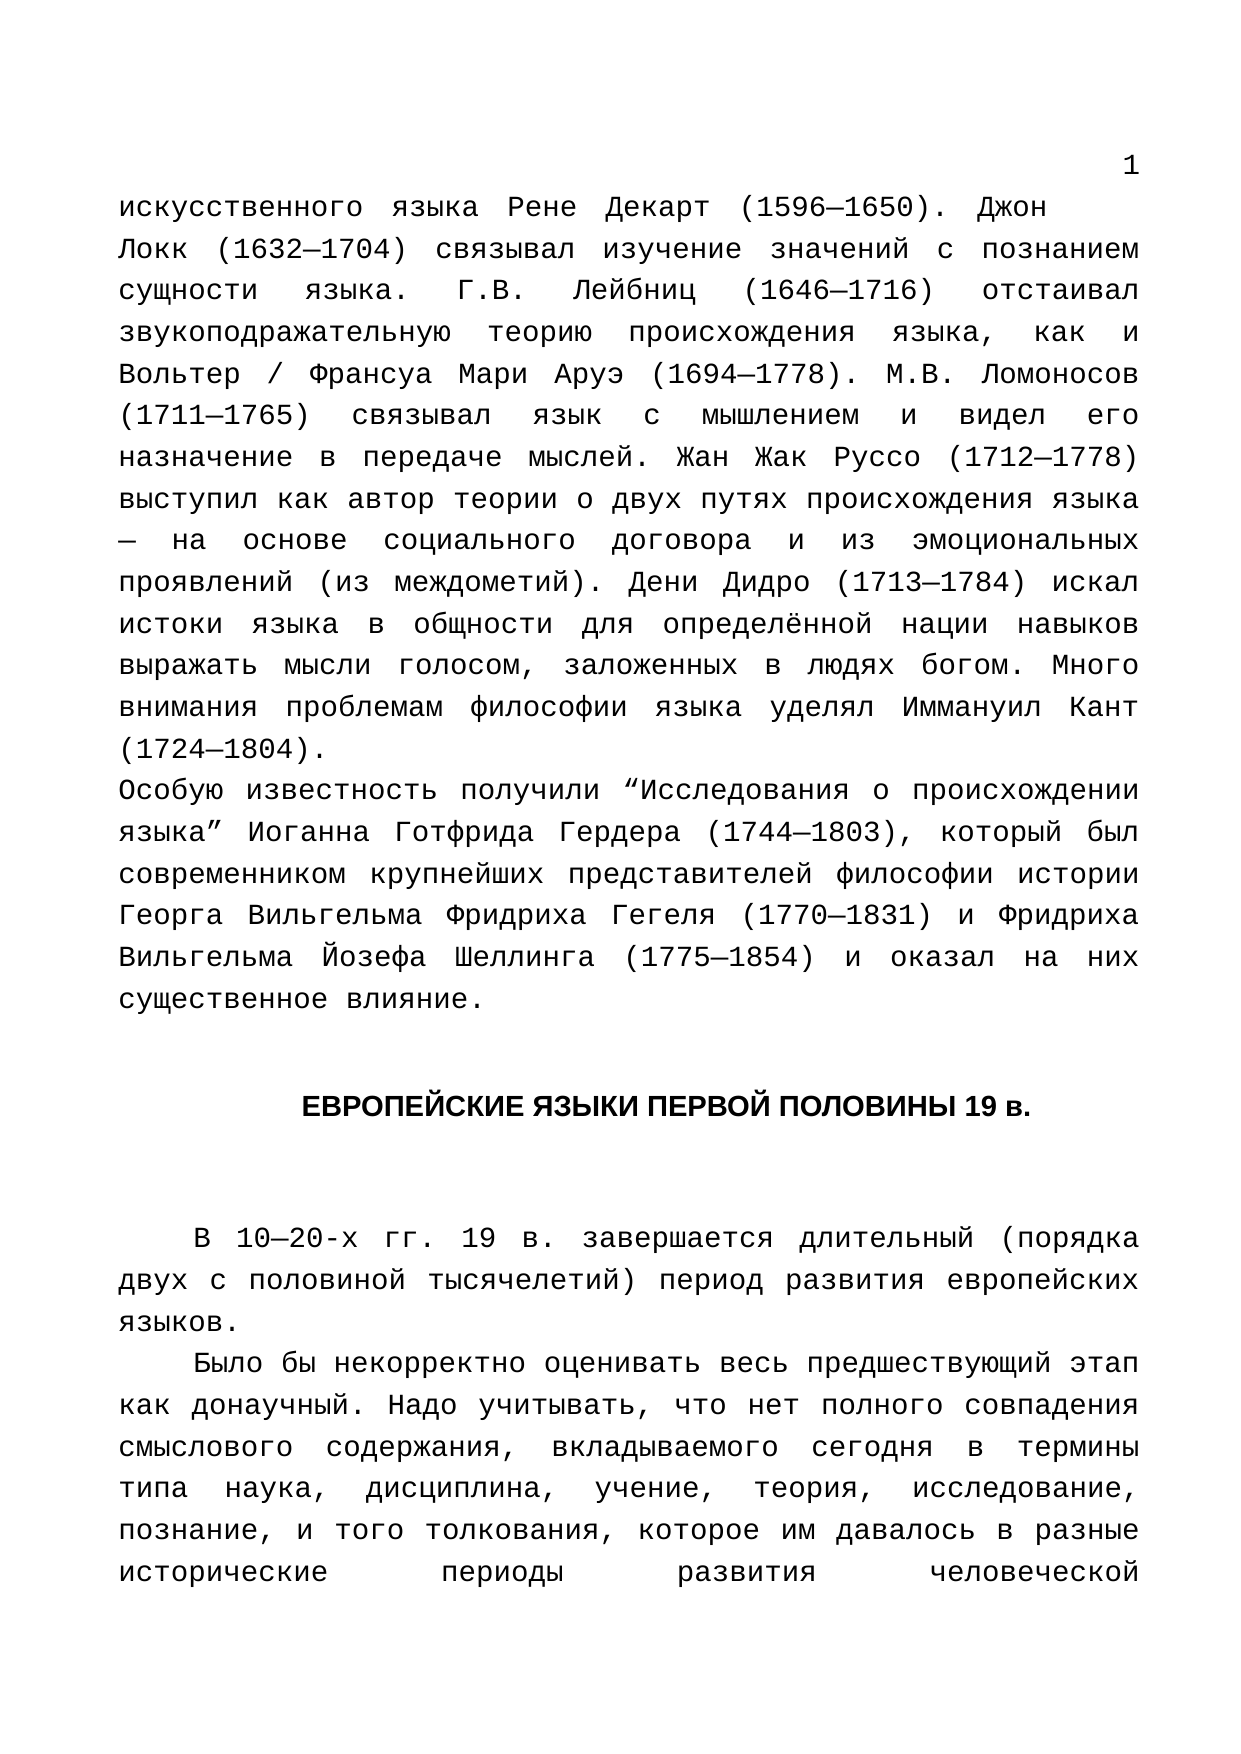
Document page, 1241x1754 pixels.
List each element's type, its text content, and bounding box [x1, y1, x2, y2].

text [118, 183, 1140, 1016]
text В 10—20-х гг. 19 в. завершается длительный (порядка двух с половиной тысячелетий) период развития европейских языков. [118, 1214, 1140, 1339]
subtitle ЕВРОПЕЙСКИЕ ЯЗЫКИ ПЕРВОЙ ПОЛОВИНЫ 19 в. [118, 1083, 1140, 1125]
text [118, 1339, 1140, 1589]
